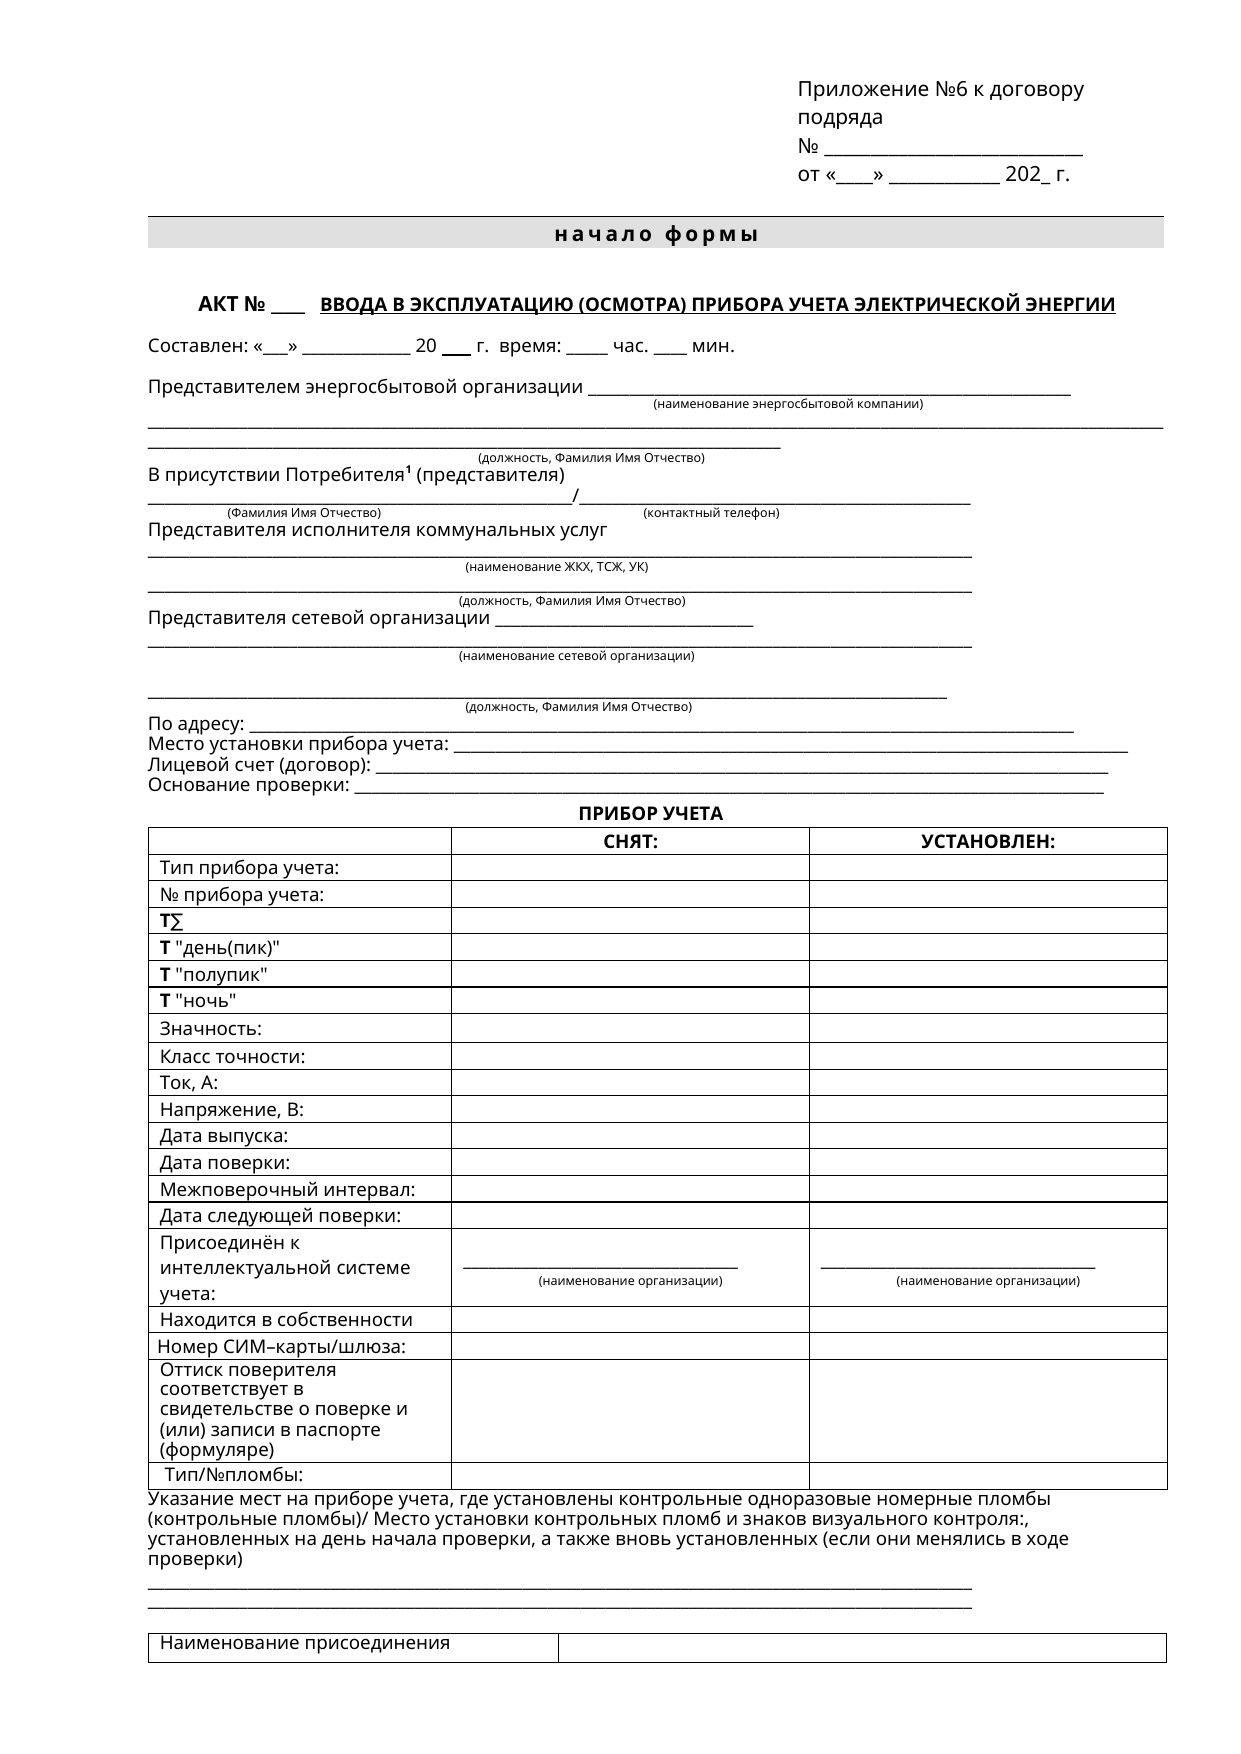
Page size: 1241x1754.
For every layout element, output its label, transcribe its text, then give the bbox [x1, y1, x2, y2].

text № ____________________________ [797, 131, 1167, 159]
text (наименование сетевой организации) [148, 649, 1167, 663]
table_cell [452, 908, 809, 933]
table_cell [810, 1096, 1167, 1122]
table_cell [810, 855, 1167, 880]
text АКТ № _____ ввода в эксплуатацию (Осмотра) прибора учета электрической энергии [148, 293, 1167, 316]
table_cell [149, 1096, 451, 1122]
text (наименование ЖКХ, ТСЖ, УК) [148, 561, 1167, 574]
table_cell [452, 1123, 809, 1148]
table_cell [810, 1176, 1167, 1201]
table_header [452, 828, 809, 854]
text ___________________________________________________________________________________________________ [148, 574, 1167, 595]
text Приложение №6 к договору подряда [797, 74, 1167, 131]
text (должность, Фамилия Имя Отчество) [148, 595, 1167, 608]
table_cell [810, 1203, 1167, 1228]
text (должность, Фамилия Имя Отчество) [148, 452, 1167, 466]
text Представителем энергосбытовой организации __________________________________________________________ [148, 377, 1167, 397]
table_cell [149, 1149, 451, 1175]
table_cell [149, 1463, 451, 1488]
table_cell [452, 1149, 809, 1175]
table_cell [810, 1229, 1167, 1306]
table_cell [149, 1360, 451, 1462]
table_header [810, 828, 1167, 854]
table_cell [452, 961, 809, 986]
text В присутствии Потребителя1 (представителя) [148, 466, 1167, 486]
text ___________________________________________________/_______________________________________________ [148, 486, 1167, 506]
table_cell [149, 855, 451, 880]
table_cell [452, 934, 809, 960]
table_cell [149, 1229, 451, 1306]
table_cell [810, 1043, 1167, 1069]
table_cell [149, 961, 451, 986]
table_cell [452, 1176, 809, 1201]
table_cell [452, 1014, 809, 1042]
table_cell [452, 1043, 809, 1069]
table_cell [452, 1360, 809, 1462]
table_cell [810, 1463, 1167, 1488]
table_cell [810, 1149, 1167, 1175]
text Представителя сетевой организации _______________________________ [148, 608, 1167, 629]
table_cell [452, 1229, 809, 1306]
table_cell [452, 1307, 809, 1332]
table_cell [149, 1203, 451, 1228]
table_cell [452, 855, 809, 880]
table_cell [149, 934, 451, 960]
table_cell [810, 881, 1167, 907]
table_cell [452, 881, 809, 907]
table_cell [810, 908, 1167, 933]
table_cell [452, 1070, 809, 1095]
text Составлен: «___» _____________ 20 г. время: _____ час. ____ мин. [148, 336, 1167, 357]
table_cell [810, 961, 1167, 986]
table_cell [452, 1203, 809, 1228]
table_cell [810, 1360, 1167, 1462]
text (должность, Фамилия Имя Отчество) [148, 701, 1167, 714]
text Основание проверки: __________________________________________________________________________________________ [148, 775, 1167, 796]
text (наименование энергосбытовой компании) ______________________________________________________________________________________________________________________________________________________________________________________________________ [148, 397, 1167, 452]
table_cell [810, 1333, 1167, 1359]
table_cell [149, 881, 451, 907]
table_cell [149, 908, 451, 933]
text ________________________________________________________________________________________________ [148, 680, 1167, 701]
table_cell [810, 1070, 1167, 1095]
text ПРИБОР УЧЕТА1 [148, 796, 1167, 827]
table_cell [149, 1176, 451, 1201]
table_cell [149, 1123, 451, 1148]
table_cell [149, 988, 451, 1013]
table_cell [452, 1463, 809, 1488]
text ___________________________________________________________________________________________________ [148, 629, 1167, 649]
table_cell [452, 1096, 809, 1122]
text ___________________________________________________________________________________________________ ___________________________________________________________________________________________________ [148, 1571, 1167, 1612]
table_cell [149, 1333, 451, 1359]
text Указание мест на приборе учета, где установлены контрольные одноразовые номерные пломбы (контрольные пломбы)/ Место установки контрольных пломб и знаков визуального контроля:, установленных на день начала проверки, а также вновь установленных (если они менялись в ходе проверки) [148, 1490, 1167, 1571]
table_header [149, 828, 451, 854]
text По адресу: ___________________________________________________________________________________________________ [148, 714, 1167, 734]
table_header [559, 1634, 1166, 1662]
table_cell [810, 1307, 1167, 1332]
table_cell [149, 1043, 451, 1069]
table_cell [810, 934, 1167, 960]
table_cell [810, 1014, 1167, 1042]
text Лицевой счет (договор): ________________________________________________________________________________________ [148, 755, 1167, 775]
text от «____» ____________ 202_ г. [797, 159, 1167, 188]
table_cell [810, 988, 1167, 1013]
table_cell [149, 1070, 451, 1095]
text (Фамилия Имя Отчество) (контактный телефон) [148, 506, 1167, 520]
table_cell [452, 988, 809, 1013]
text начало формы [148, 217, 1164, 248]
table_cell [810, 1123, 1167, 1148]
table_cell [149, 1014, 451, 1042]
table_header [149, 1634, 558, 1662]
text Место установки прибора учета: _________________________________________________________________________________ [148, 734, 1167, 755]
text Представителя исполнителя коммунальных услуг ___________________________________________________________________________________________________ [148, 520, 1167, 561]
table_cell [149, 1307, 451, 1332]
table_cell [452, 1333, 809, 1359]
